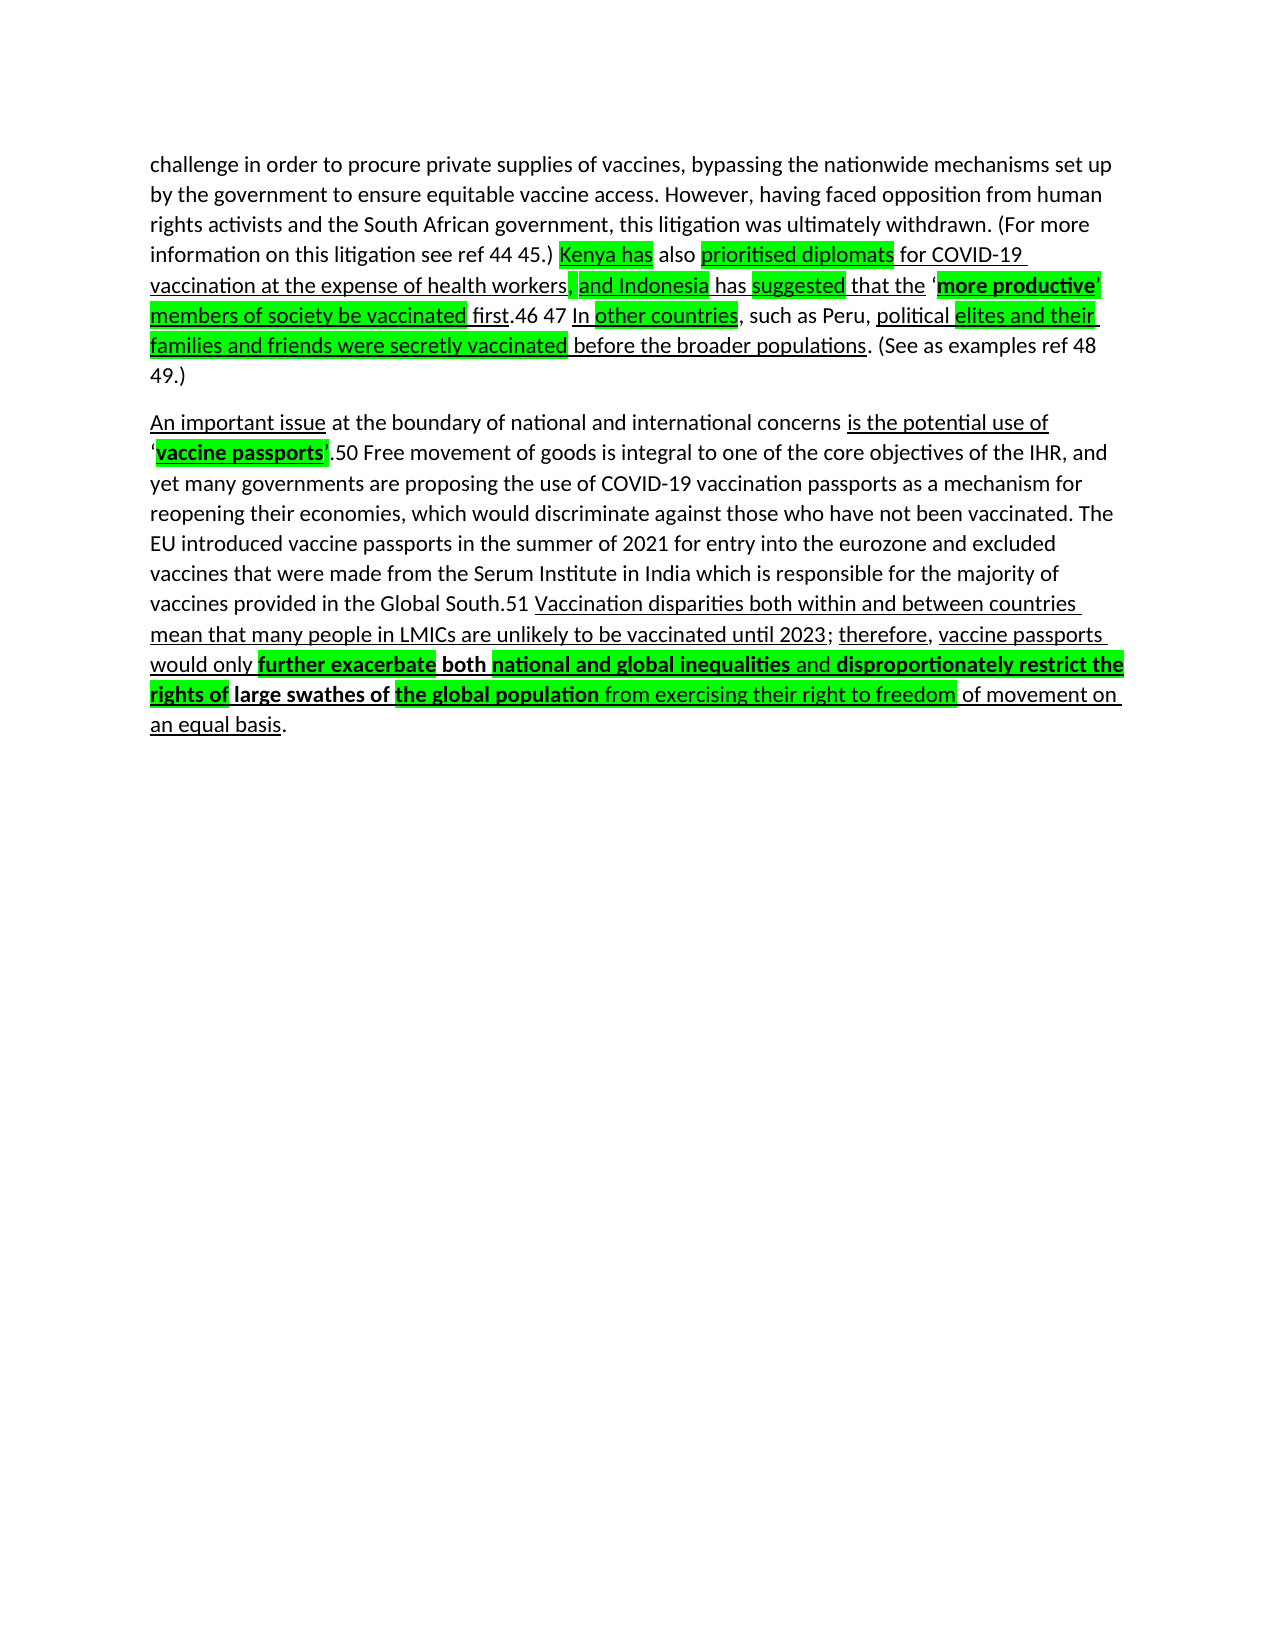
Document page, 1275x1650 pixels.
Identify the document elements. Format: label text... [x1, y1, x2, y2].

text An important issue at the boundary of national and international concerns is the potential use of ‘vaccine passports’.50 Free movement of goods is integral to one of the core objectives of the IHR, and yet many governments are proposing the use of COVID-19 vaccination passports as a mechanism for reopening their economies, which would discriminate against those who have not been vaccinated. The EU introduced vaccine passports in the summer of 2021 for entry into the eurozone and excluded vaccines that were made from the Serum Institute in India which is responsible for the majority of vaccines provided in the Global South.51 Vaccination disparities both within and between countries mean that many people in LMICs are unlikely to be vaccinated until 2023; therefore, vaccine passports would only further exacerbate both national and global inequalities and disproportionately restrict the rights of large swathes of the global population from exercising their right to freedom of movement on an equal basis. [150, 408, 1125, 738]
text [150, 150, 1125, 389]
